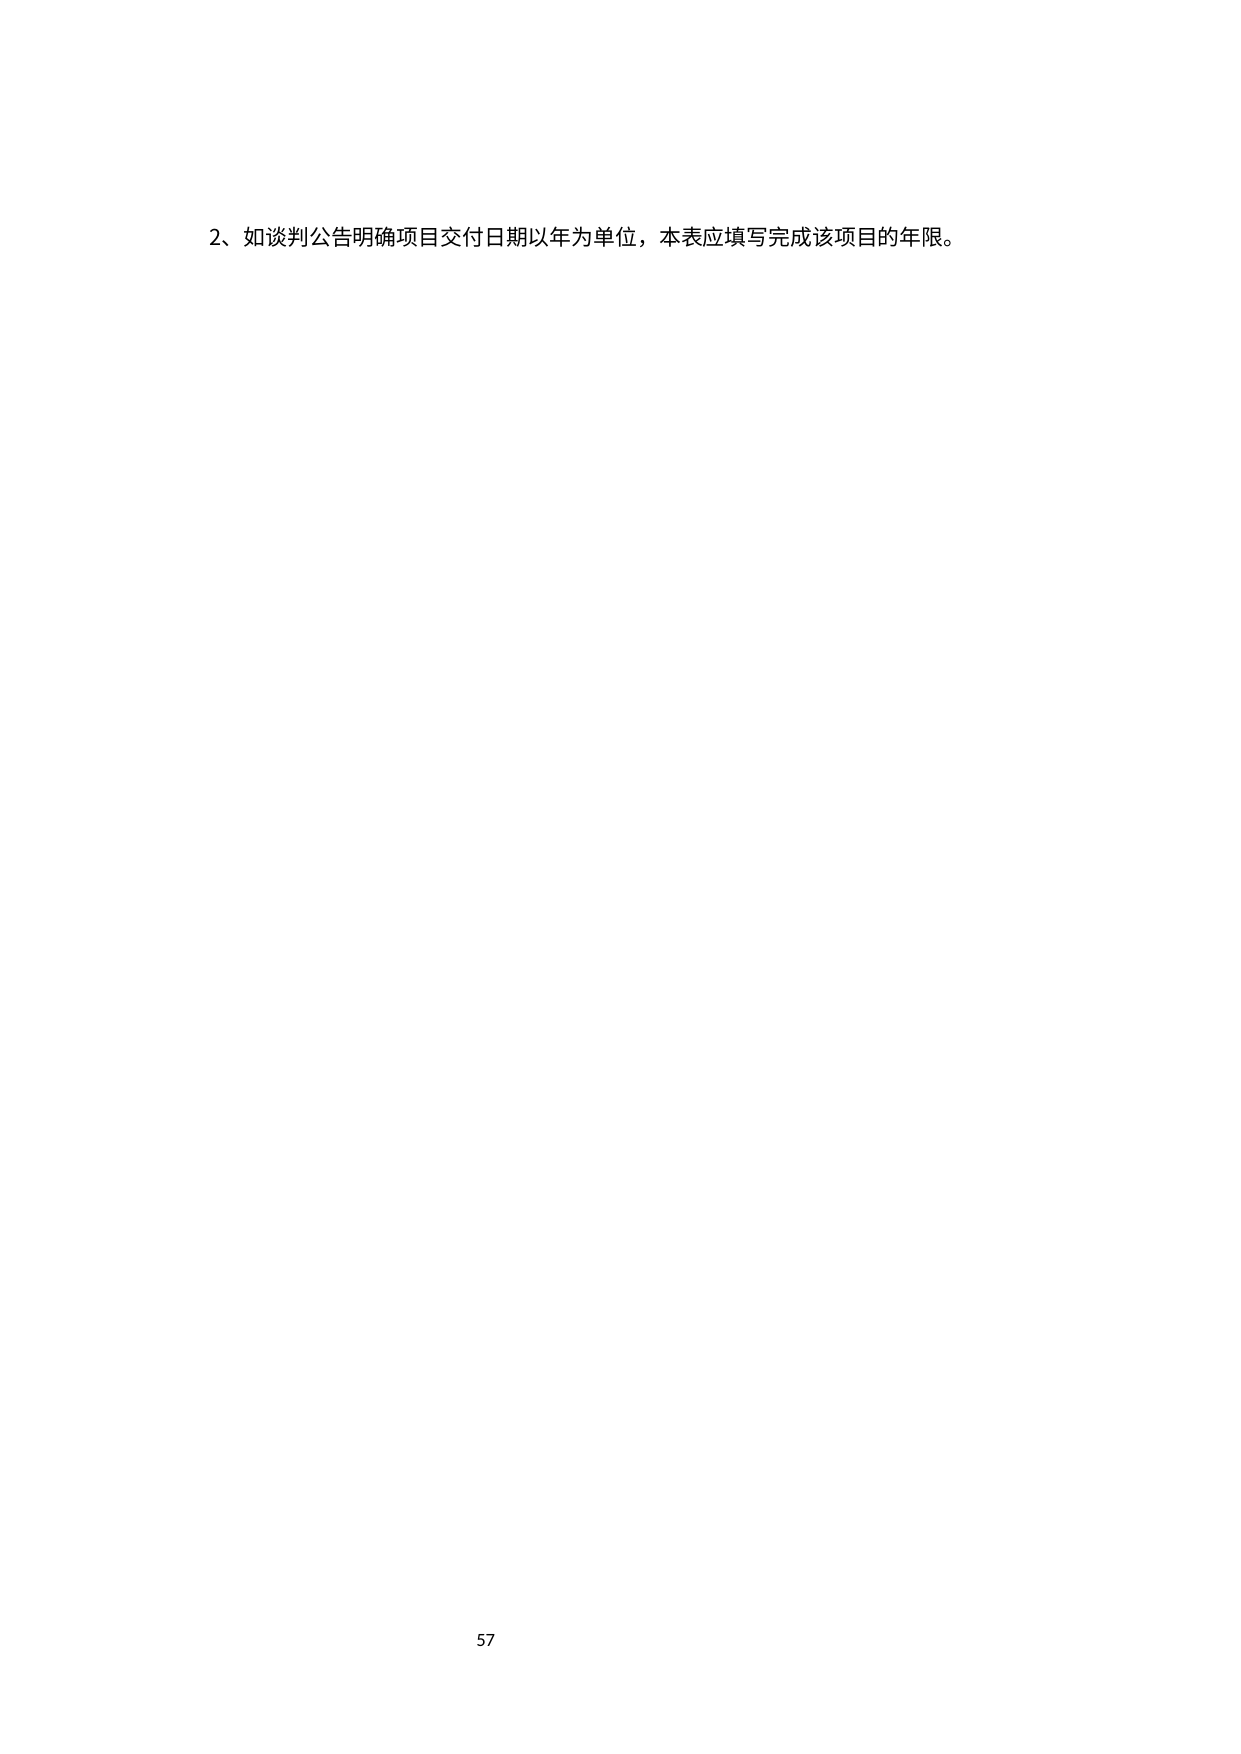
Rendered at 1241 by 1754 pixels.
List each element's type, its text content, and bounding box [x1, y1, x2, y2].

text 2、如谈判公告明确项目交付日期以年为单位，本表应填写完成该项目的年限。 [165, 219, 1087, 252]
